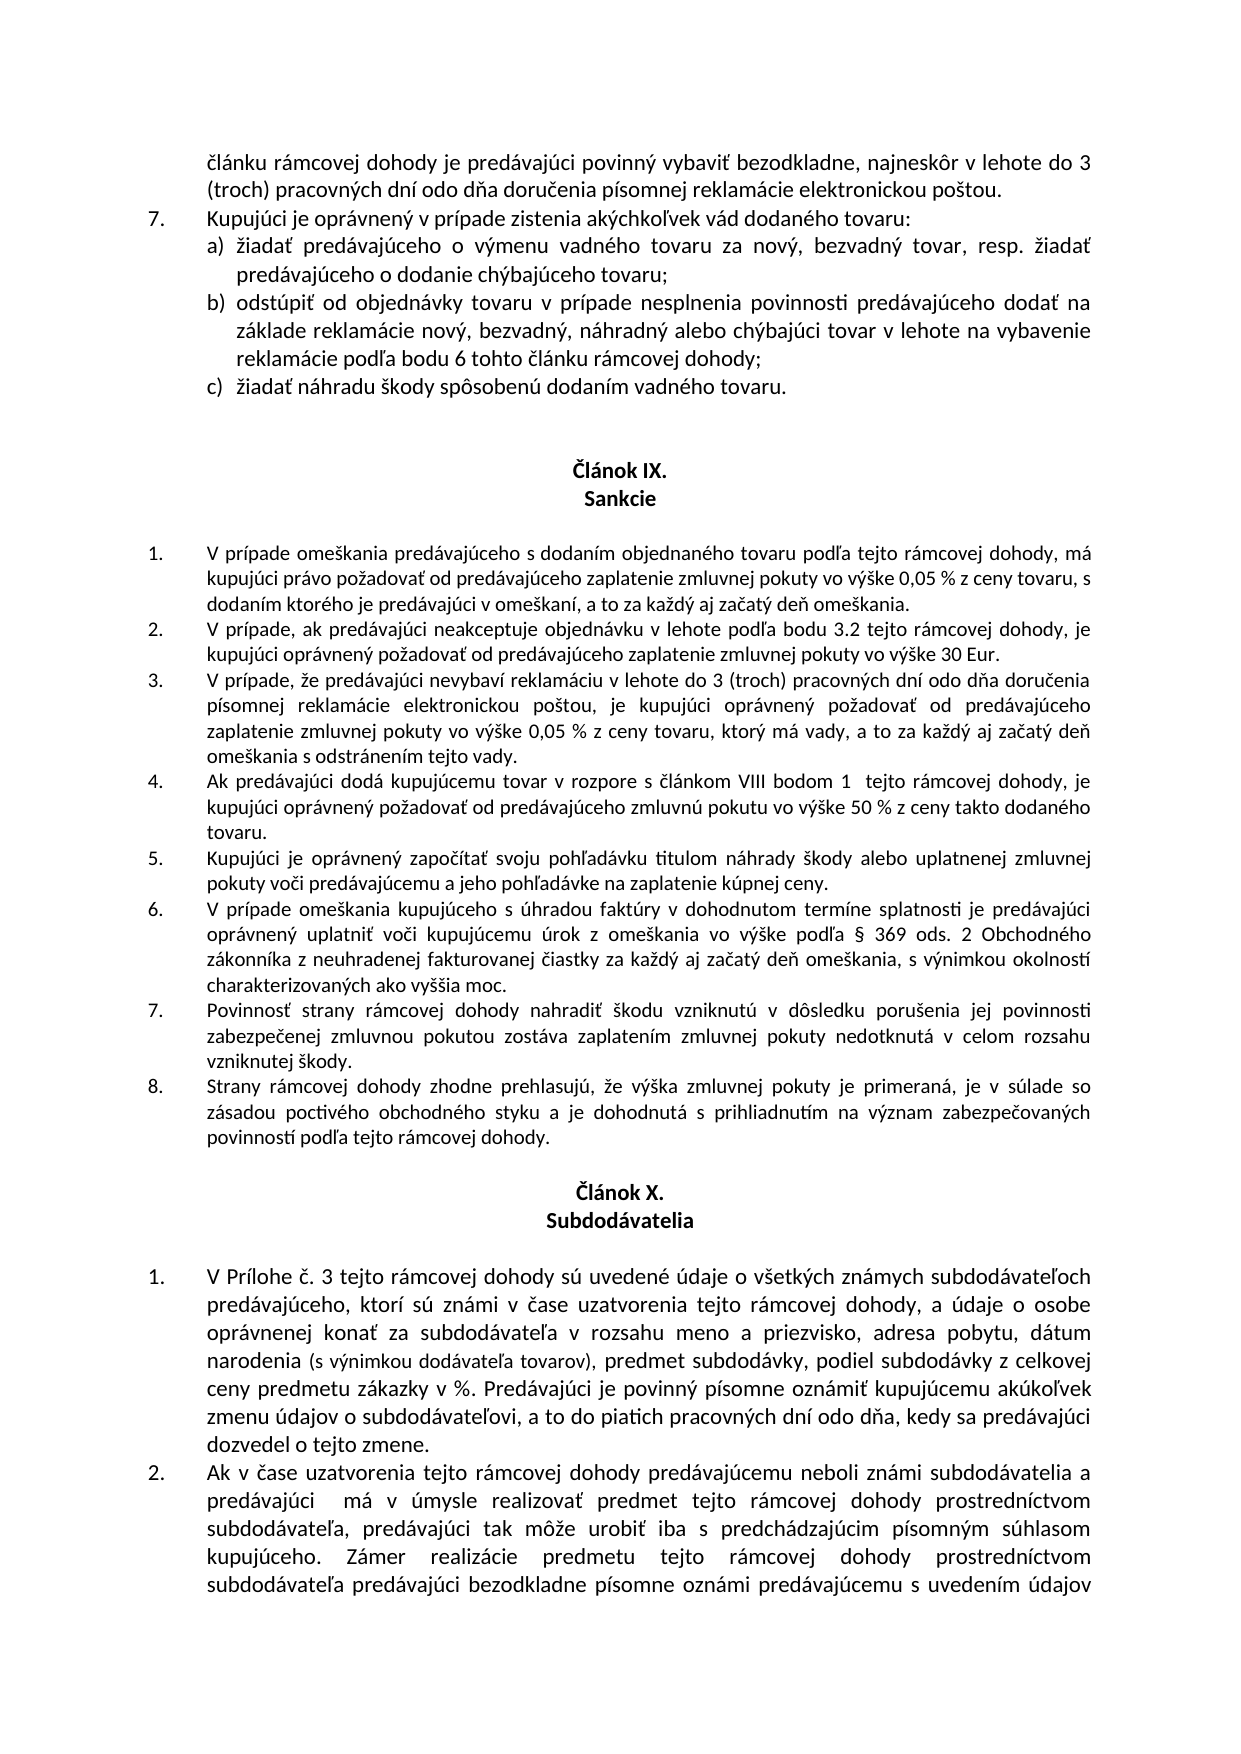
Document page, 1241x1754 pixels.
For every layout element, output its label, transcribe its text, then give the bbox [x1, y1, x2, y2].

list Strany rámcovej dohody zhodne prehlasujú, že výška zmluvnej pokuty je primeraná, je v súlade so zásadou poctivého obchodného styku a je dohodnutá s prihliadnutím na význam zabezpečovaných povinností podľa tejto rámcovej dohody. [148, 1074, 1093, 1150]
text Článok IX. [148, 456, 1093, 484]
text Subdodávatelia [148, 1206, 1093, 1234]
list V prípade omeškania kupujúceho s úhradou faktúry v dohodnutom termíne splatnosti je predávajúci oprávnený uplatniť voči kupujúcemu úrok z omeškania vo výške podľa § 369 ods. 2 Obchodného zákonníka z neuhradenej fakturovanej čiastky za každý aj začatý deň omeškania, s výnimkou okolností charakterizovaných ako vyššia moc. [148, 896, 1093, 997]
list Kupujúci je oprávnený započítať svoju pohľadávku titulom náhrady škody alebo uplatnenej zmluvnej pokuty voči predávajúcemu a jeho pohľadávke na zaplatenie kúpnej ceny. [148, 845, 1093, 896]
text Sankcie [148, 484, 1093, 512]
list V prípade, ak predávajúci neakceptuje objednávku v lehote podľa bodu 3.2 tejto rámcovej dohody, je kupujúci oprávnený požadovať od predávajúceho zaplatenie zmluvnej pokuty vo výške 30 Eur. [148, 616, 1093, 667]
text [148, 148, 1093, 204]
text c) žiadať náhradu škody spôsobenú dodaním vadného tovaru. [207, 372, 1093, 400]
list V prípade omeškania predávajúceho s dodaním objednaného tovaru podľa tejto rámcovej dohody, má kupujúci právo požadovať od predávajúceho zaplatenie zmluvnej pokuty vo výške 0,05 % z ceny tovaru, s dodaním ktorého je predávajúci v omeškaní, a to za každý aj začatý deň omeškania. [148, 540, 1093, 616]
text b) odstúpiť od objednávky tovaru v prípade nesplnenia povinnosti predávajúceho dodať na základe reklamácie nový, bezvadný, náhradný alebo chýbajúci tovar v lehote na vybavenie reklamácie podľa bodu 6 tohto článku rámcovej dohody; [207, 288, 1093, 372]
list V prípade, že predávajúci nevybaví reklamáciu v lehote do 3 (troch) pracovných dní odo dňa doručenia písomnej reklamácie elektronickou poštou, je kupujúci oprávnený požadovať od predávajúceho zaplatenie zmluvnej pokuty vo výške 0,05 % z ceny tovaru, ktorý má vady, a to za každý aj začatý deň omeškania s odstránením tejto vady. [148, 667, 1093, 769]
list Ak predávajúci dodá kupujúcemu tovar v rozpore s článkom VIII bodom 1 tejto rámcovej dohody, je kupujúci oprávnený požadovať od predávajúceho zmluvnú pokutu vo výške 50 % z ceny takto dodaného tovaru. [148, 769, 1093, 845]
text 7. Kupujúci je oprávnený v prípade zistenia akýchkoľvek vád dodaného tovaru: [148, 204, 1093, 232]
text a) žiadať predávajúceho o výmenu vadného tovaru za nový, bezvadný tovar, resp. žiadať predávajúceho o dodanie chýbajúceho tovaru; [207, 232, 1093, 288]
text Článok X. [148, 1178, 1093, 1206]
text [148, 1458, 1093, 1598]
list Povinnosť strany rámcovej dohody nahradiť škodu vzniknutú v dôsledku porušenia jej povinnosti zabezpečenej zmluvnou pokutou zostáva zaplatením zmluvnej pokuty nedotknutá v celom rozsahu vzniknutej škody. [148, 997, 1093, 1074]
text 1. V Prílohe č. 3 tejto rámcovej dohody sú uvedené údaje o všetkých známych subdodávateľoch predávajúceho, ktorí sú známi v čase uzatvorenia tejto rámcovej dohody, a údaje o osobe oprávnenej konať za subdodávateľa v rozsahu meno a priezvisko, adresa pobytu, dátum narodenia (s výnimkou dodávateľa tovarov), predmet subdodávky, podiel subdodávky z celkovej ceny predmetu zákazky v %. Predávajúci je povinný písomne oznámiť kupujúcemu akúkoľvek zmenu údajov o subdodávateľovi, a to do piatich pracovných dní odo dňa, kedy sa predávajúci dozvedel o tejto zmene. [148, 1262, 1093, 1458]
